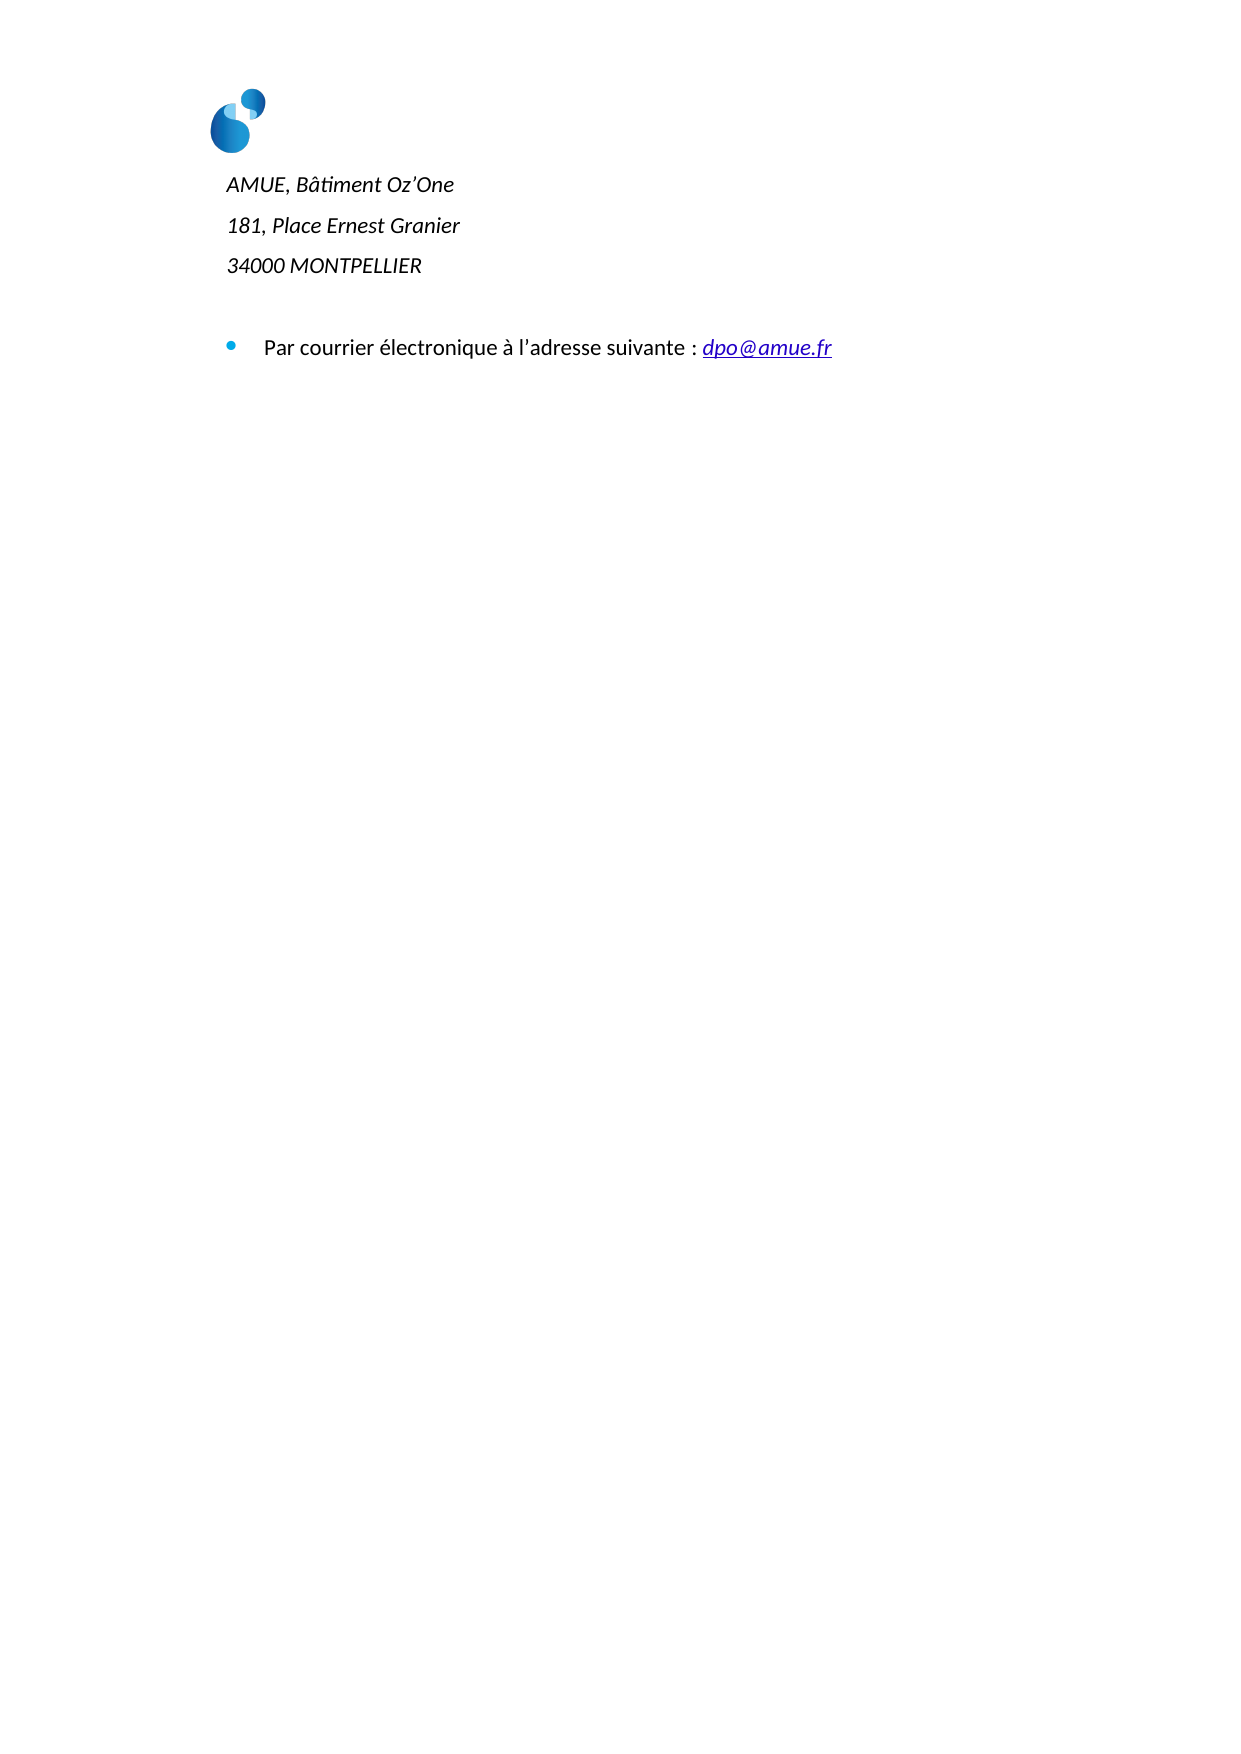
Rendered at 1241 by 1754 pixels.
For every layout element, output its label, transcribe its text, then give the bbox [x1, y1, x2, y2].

picture [188, 71, 283, 171]
text 34000 MONTPELLIER [226, 252, 1134, 279]
text 181, Place Ernest Granier [226, 211, 1134, 239]
text AMUE, Bâtiment Oz’One [226, 171, 1134, 198]
list Par courrier électronique à l’adresse suivante : dpo@amue.fr [226, 333, 1134, 361]
